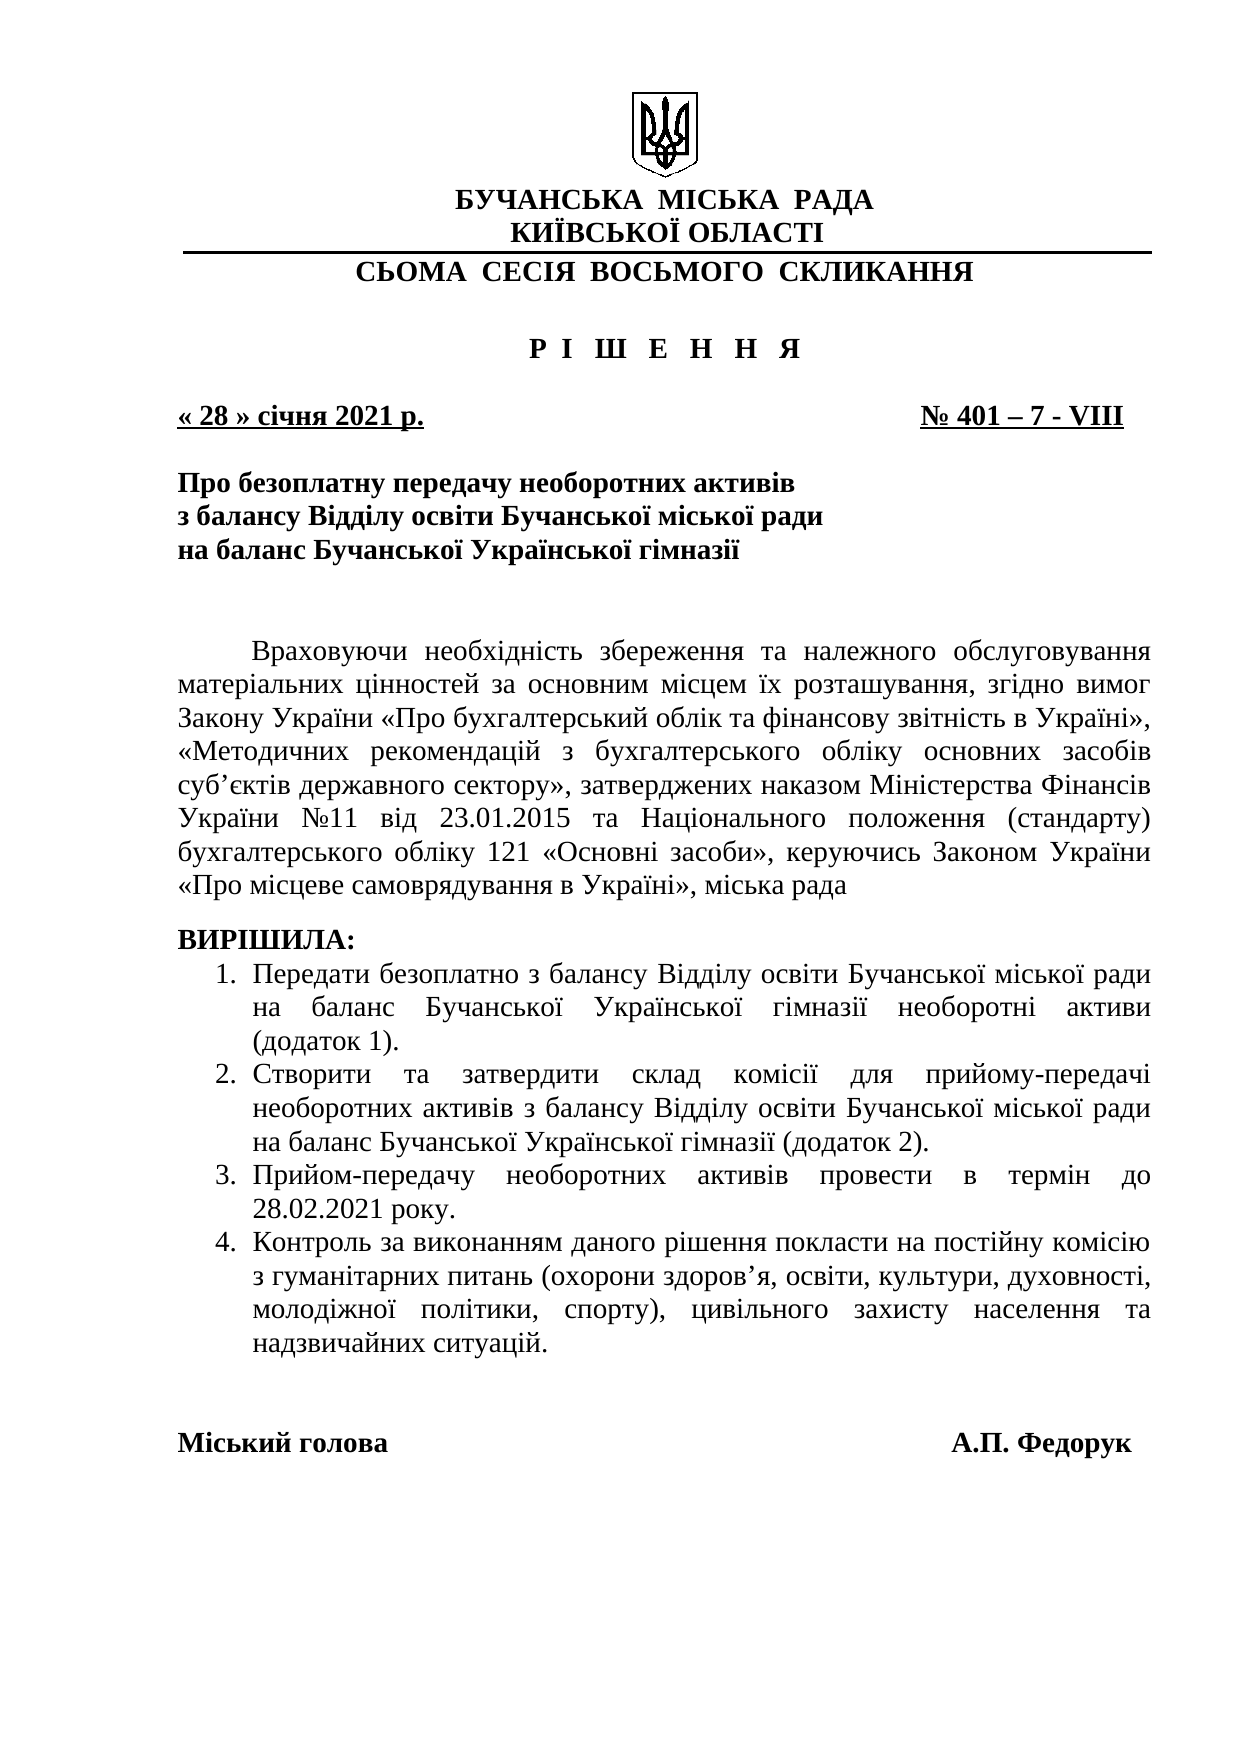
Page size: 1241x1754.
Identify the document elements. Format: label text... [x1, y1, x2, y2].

text БУЧАНСЬКА МІСЬКА РАДА [177, 182, 1152, 215]
list Контроль за виконанням даного рішення покласти на постійну комісію з гуманітарних питань (охорони здоров’я, освіти, культури, духовності, молодіжної політики, спорту), цивільного захисту населення та надзвичайних ситуацій. [215, 1224, 1152, 1358]
subtitle Р І Ш Е Н Н Я [177, 331, 1152, 364]
list Створити та затвердити склад комісії для прийому-передачі необоротних активів з балансу Відділу освіти Бучанської міської ради на баланс Бучанської Української гімназії (додаток 2). [215, 1057, 1152, 1157]
subtitle « 28 » січня 2021 р. № 401 – 7 - VIІІ [177, 398, 1152, 431]
text Міський голова А.П. Федорук [177, 1426, 1152, 1459]
text Про безоплатну передачу необоротних активів [177, 465, 1152, 498]
text Враховуючи необхідність збереження та належного обслуговування матеріальних цінностей за основним місцем їх розташування, згідно вимог Закону України «Про бухгалтерський облік та фінансову звітність в Україні», «Методичних рекомендацій з бухгалтерського обліку основних засобів суб’єктів державного сектору», затверджених наказом Міністерства Фінансів України №11 від 23.01.2015 та Національного положення (стандарту) бухгалтерського обліку 121 «Основні засоби», керуючись Законом України «Про місцеве самоврядування в Україні», міська рада [177, 633, 1152, 901]
list Прийом-передачу необоротних активів провести в термін до 28.02.2021 року. [215, 1157, 1152, 1224]
subtitle КИЇВСЬКОЇ ОБЛАСТІ [183, 215, 1152, 251]
list Передати безоплатно з балансу Відділу освіти Бучанської міської ради на баланс Бучанської Української гімназії необоротні активи (додаток 1). [215, 956, 1152, 1057]
text з балансу Відділу освіти Бучанської міської ради [177, 498, 1152, 532]
text СЬОМА СЕСІЯ ВОСЬМОГО СКЛИКАННЯ [177, 254, 1152, 288]
text на баланс Бучанської Української гімназії [177, 532, 1152, 566]
text ВИРІШИЛА: [177, 922, 1152, 956]
